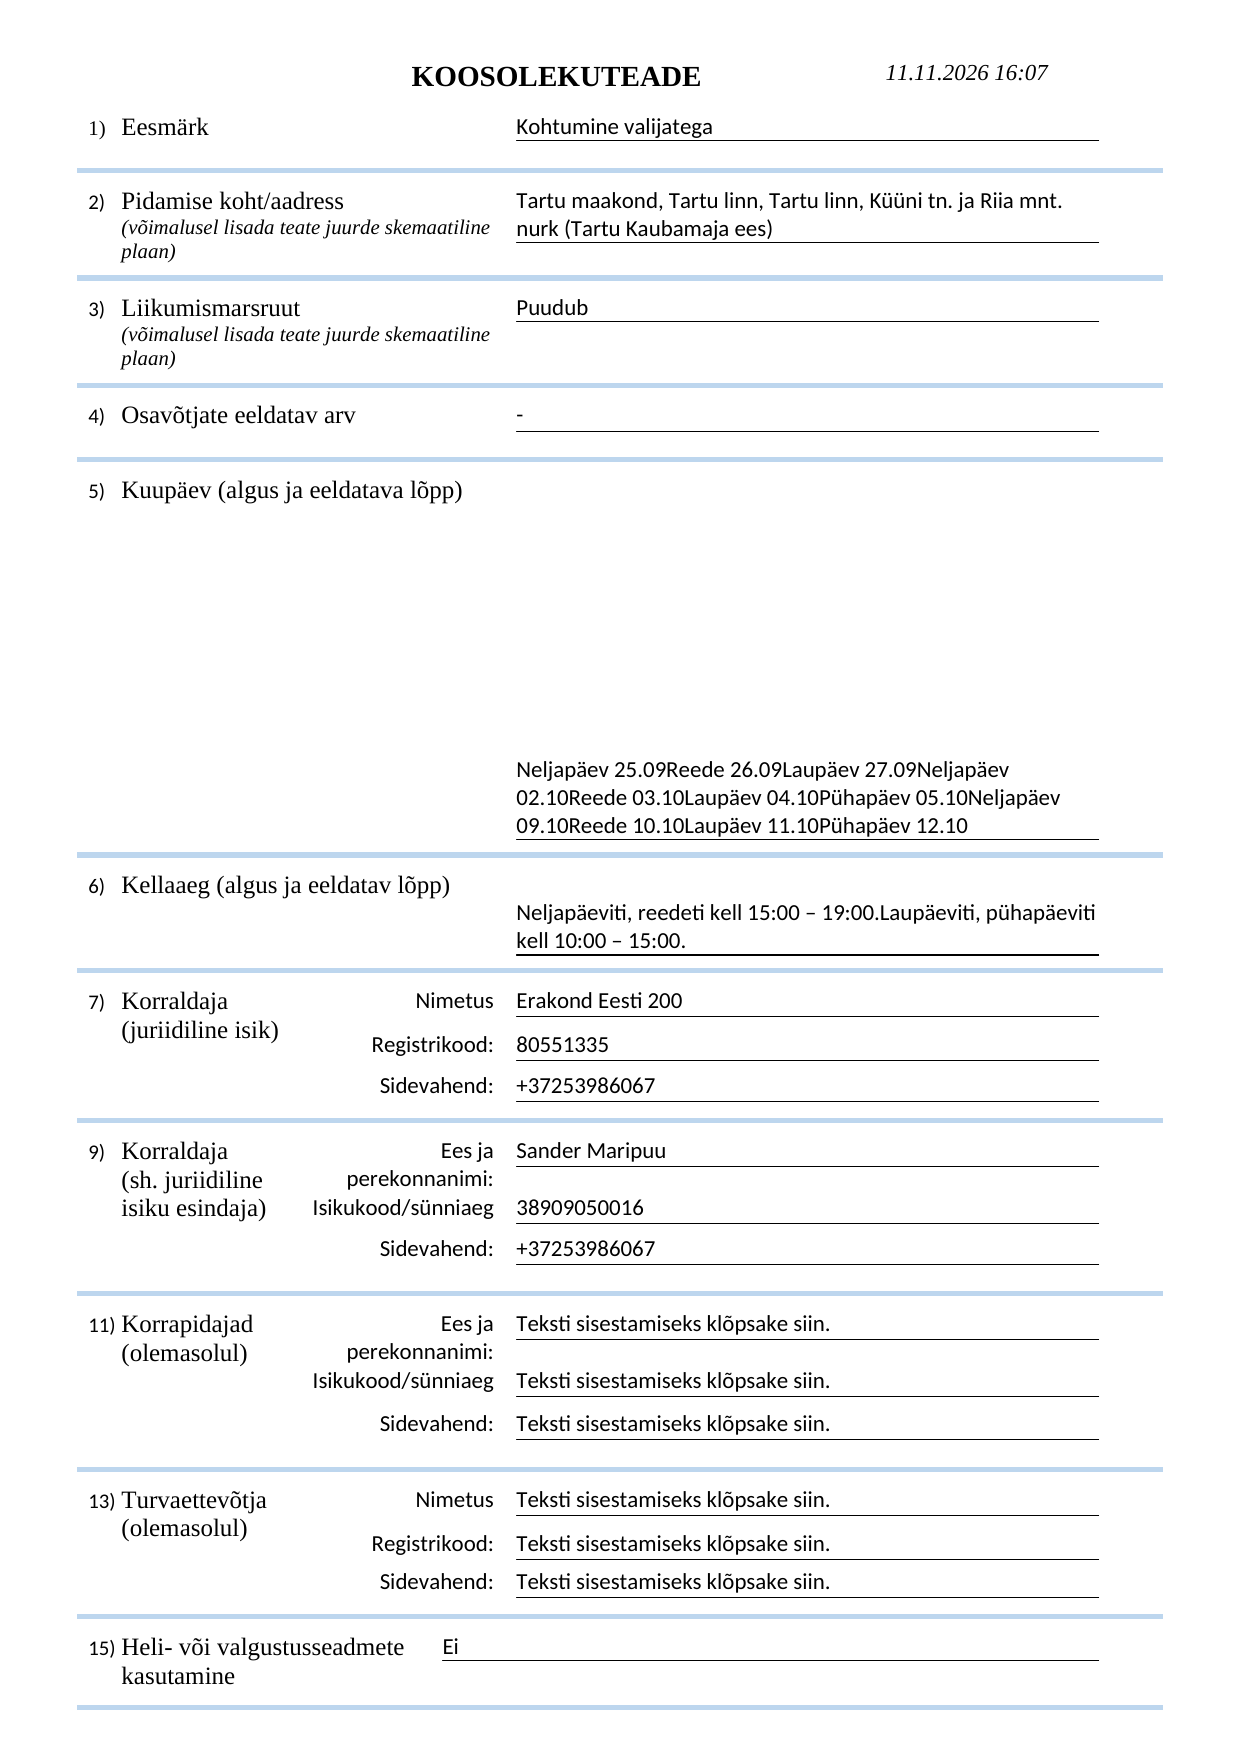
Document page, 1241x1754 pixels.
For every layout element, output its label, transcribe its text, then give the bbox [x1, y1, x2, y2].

table_header Kuupäev (algus ja eeldatava lõpp) [77, 475, 505, 840]
table_cell [505, 1233, 1110, 1279]
table_header Turvaettevõtja (olemasolul) [77, 1485, 298, 1602]
table_cell [505, 1192, 1110, 1233]
table_cell Registrikood: [298, 1528, 505, 1566]
table_cell Sidevahend: [298, 1408, 505, 1454]
table_header [505, 1136, 1110, 1192]
table_cell Isikukood/sünniaeg [298, 1192, 505, 1233]
table_header [505, 1309, 1110, 1365]
table_header [505, 1485, 1110, 1528]
table_cell [505, 1566, 1110, 1602]
table_header Korrapidajad (olemasolul) [77, 1309, 298, 1454]
table_header [505, 986, 1110, 1029]
table_cell [505, 1408, 1110, 1454]
table_header Ees ja perekonnanimi: [298, 1309, 505, 1365]
table_header Ees ja perekonnanimi: [298, 1136, 505, 1192]
table_header Nimetus [298, 986, 505, 1029]
table_cell [505, 1029, 1110, 1070]
table_header Heli- või valgustusseadmete kasutamine [77, 1633, 431, 1692]
table_header Kellaaeg (algus ja eeldatav lõpp) [77, 870, 505, 956]
table_cell Sidevahend: [298, 1233, 505, 1279]
table_header Pidamise koht/aadress (võimalusel lisada teate juurde skemaatiline plaan) [77, 186, 505, 263]
table_cell Isikukood/sünniaeg [298, 1365, 505, 1408]
table_header Liikumismarsruut (võimalusel lisada teate juurde skemaatiline plaan) [77, 293, 505, 370]
table_cell [505, 1365, 1110, 1408]
table_cell Sidevahend: [298, 1566, 505, 1602]
table_cell Registrikood: [298, 1029, 505, 1070]
table_header Nimetus [298, 1485, 505, 1528]
table_cell Sidevahend: [298, 1070, 505, 1106]
table_header Korraldaja (sh. juriidiline isiku esindaja) [77, 1136, 298, 1279]
table_header Osavõtjate eeldatav arv [77, 401, 505, 444]
table_header Eesmärk [77, 112, 505, 156]
table_header Korraldaja (juriidiline isik) [77, 986, 298, 1106]
table_cell [505, 1528, 1110, 1566]
table_cell [505, 1070, 1110, 1106]
